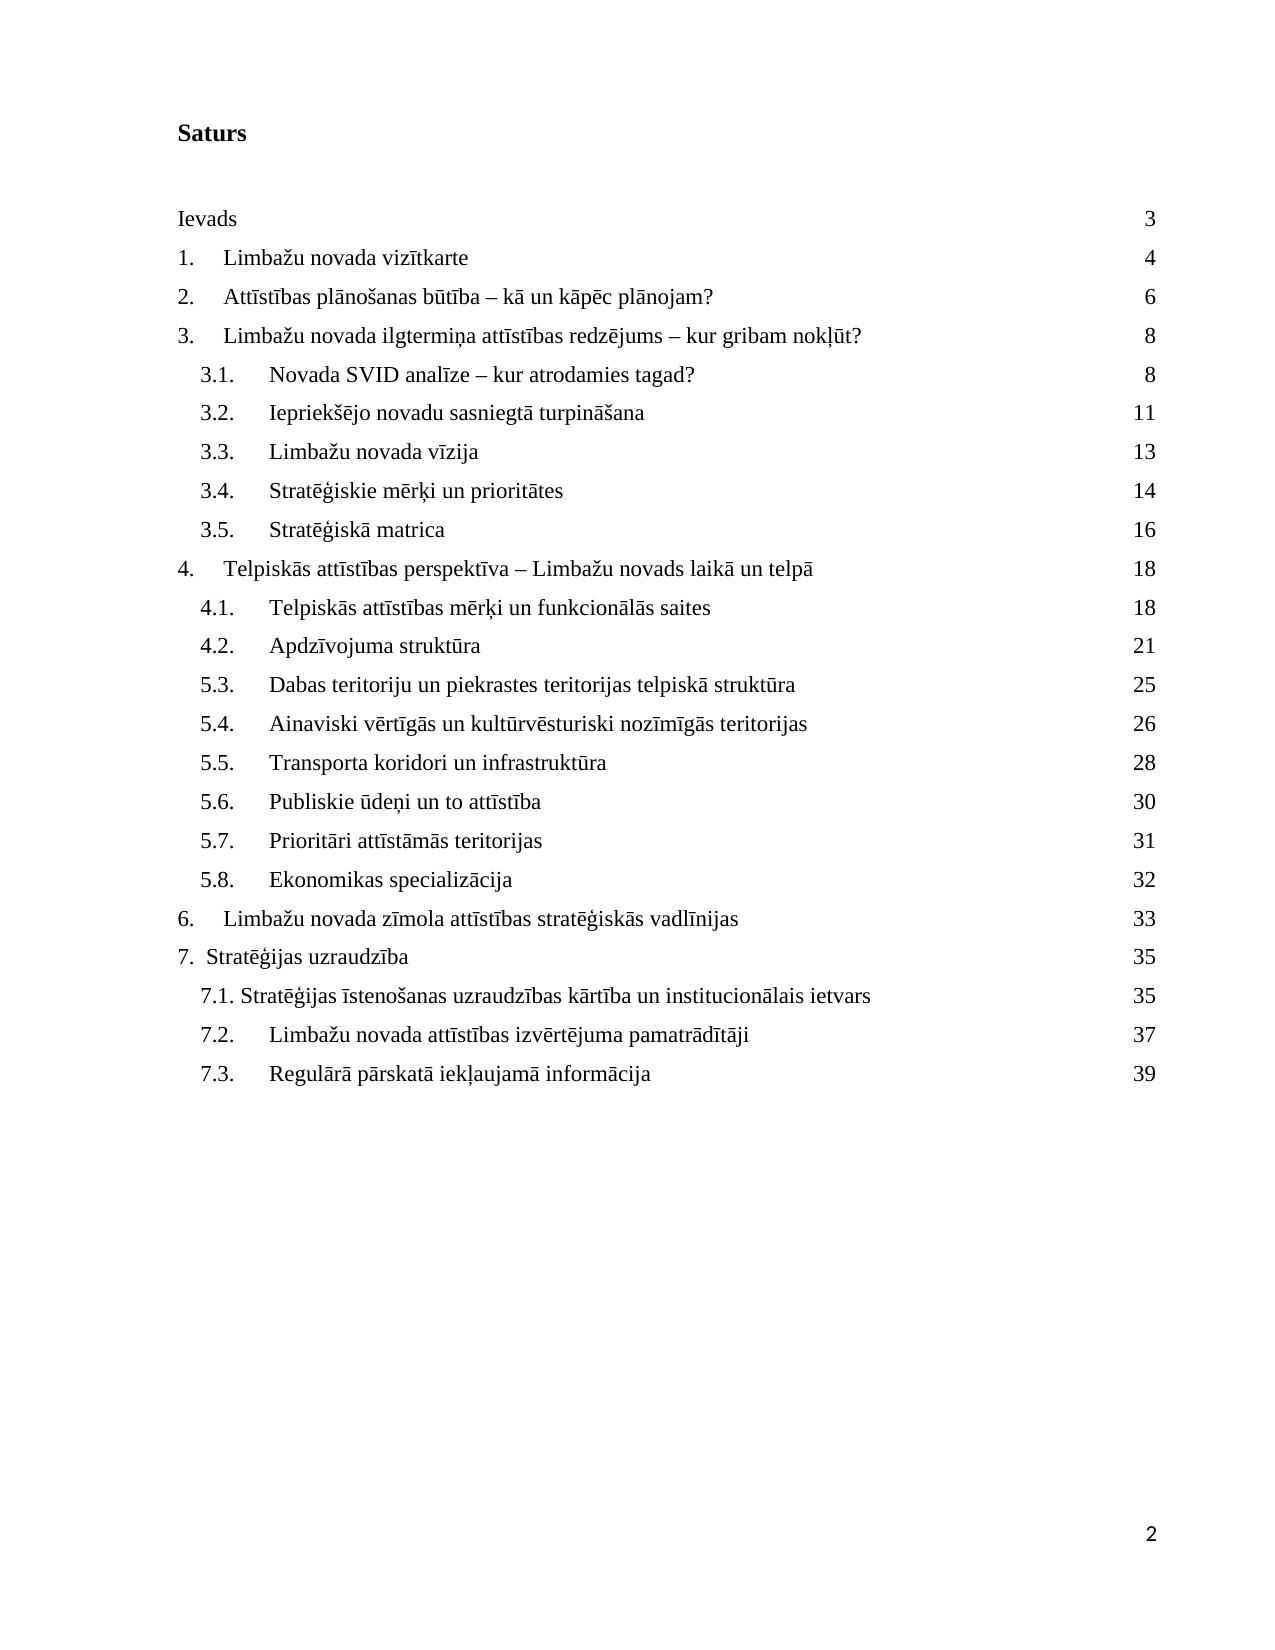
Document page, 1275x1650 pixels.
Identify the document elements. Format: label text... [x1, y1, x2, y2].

text Saturs [177, 118, 1157, 147]
